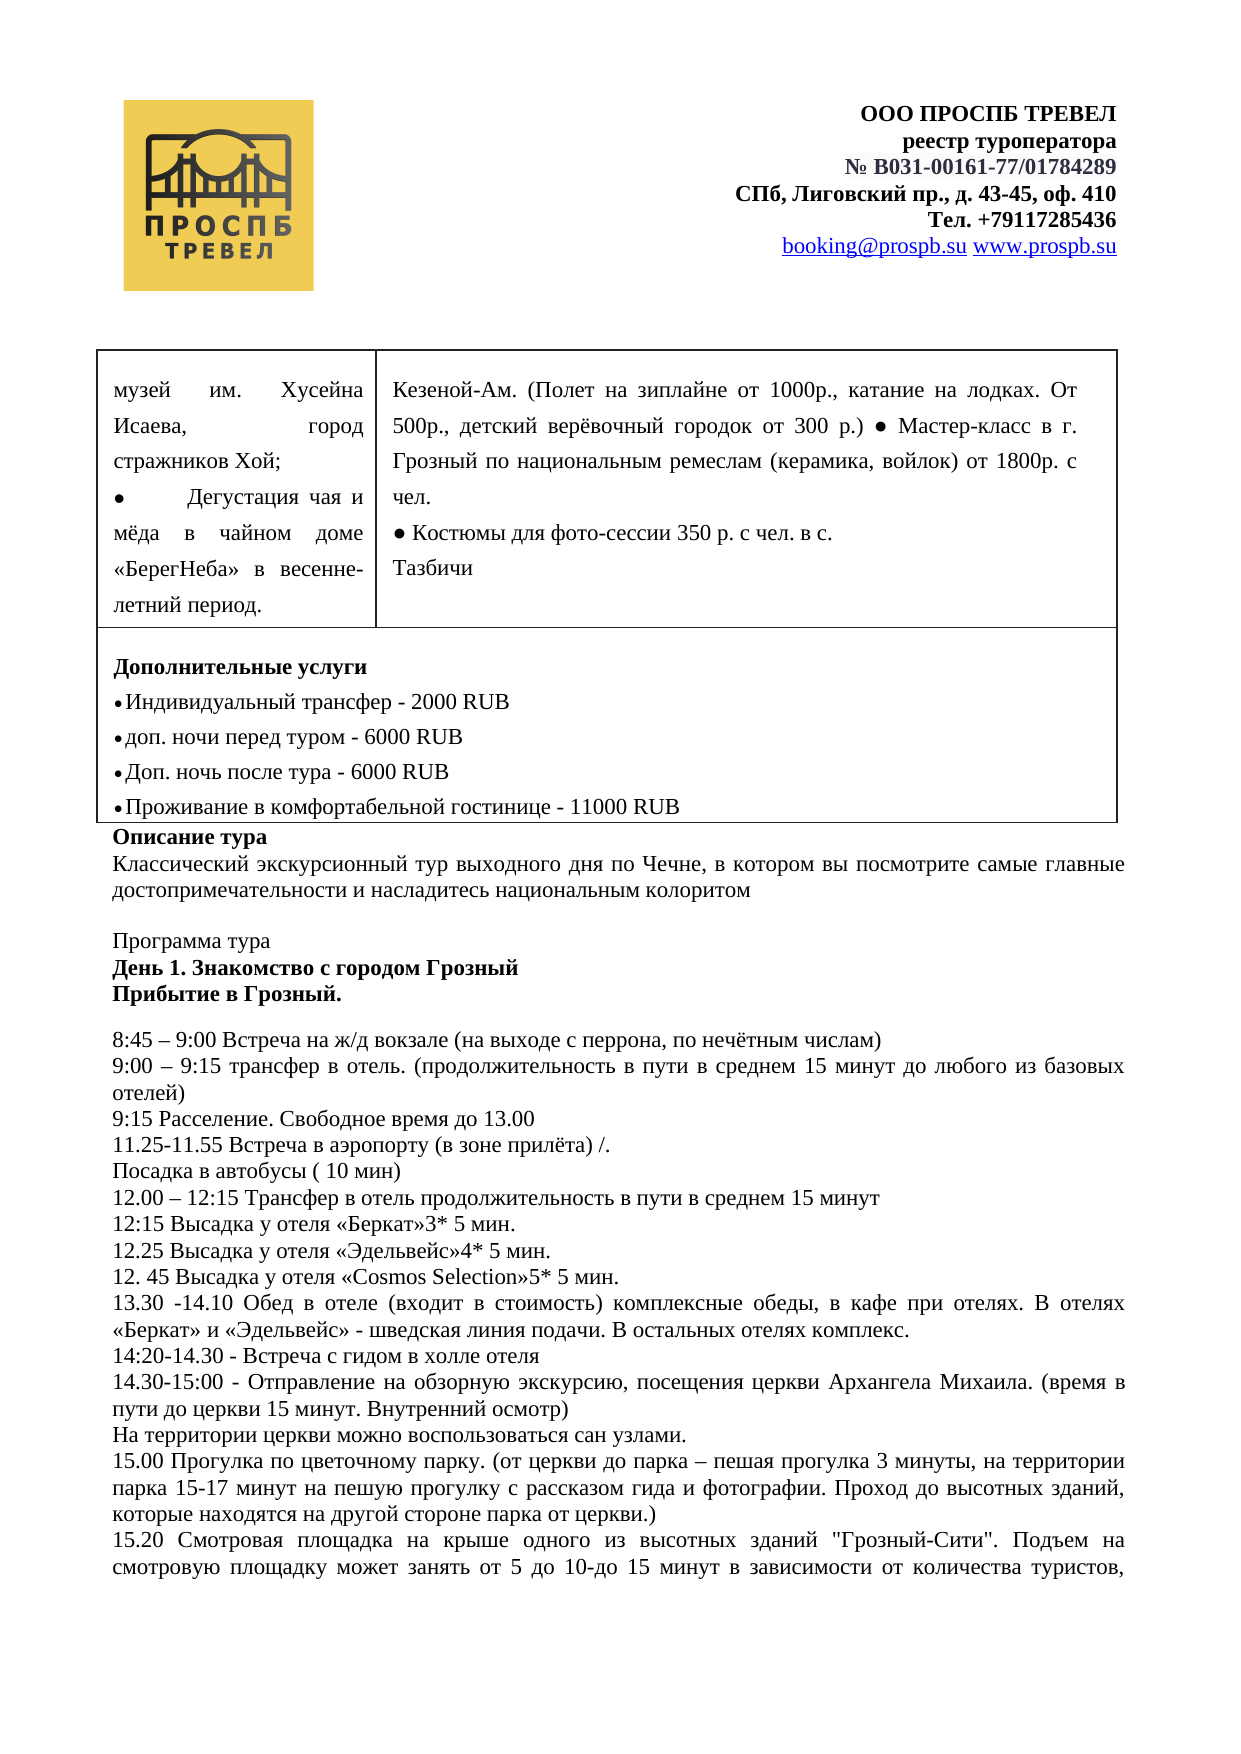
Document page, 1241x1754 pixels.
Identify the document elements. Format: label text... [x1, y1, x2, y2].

subtitle Программа тура [112, 927, 1128, 954]
text 11.25-11.55 Встреча в аэропорту (в зоне прилёта) /. [112, 1131, 1127, 1158]
picture [123, 100, 314, 291]
text 12.00 – 12:15 Трансфер в отель продолжительность в пути в среднем 15 минут [112, 1184, 1127, 1210]
text 14.30-15:00 - Отправление на обзорную экскурсию, посещения церкви Архангела Михаила. (время в пути до церкви 15 минут. Внутренний осмотр) [112, 1368, 1127, 1421]
table_cell Дополнительные услуги Индивидуальный трансфер - 2000 RUB доп. ночи перед туром - 6000 RUB Доп. ночь после тура - 6000 RUB Проживание в комфортабельной гостинице - 11000 RUB [98, 628, 1116, 822]
text 9:00 – 9:15 трансфер в отель. (продолжительность в пути в среднем 15 минут до любого из базовых отелей) [112, 1052, 1127, 1105]
text 9:15 Расселение. Свободное время до 13.00 [112, 1105, 1127, 1131]
subtitle Описание тура [112, 823, 1128, 849]
text 15.00 Прогулка по цветочному парку. (от церкви до парка – пешая прогулка 3 минуты, на территории парка 15-17 минут на пешую прогулку с рассказом гида и фотографии. Проход до высотных зданий, которые находятся на другой стороне парка от церкви.) [112, 1447, 1127, 1527]
text День 1. Знакомство с городом Грозный [112, 954, 1128, 980]
text 12.25 Высадка у отеля «Эдельвейс»4* 5 мин. [112, 1237, 1127, 1263]
text 8:45 – 9:00 Встреча на ж/д вокзале (на выходе с перрона, по нечётным числам) [112, 1026, 1127, 1052]
text Классический экскурсионный тур выходного дня по Чечне, в котором вы посмотрите самые главные достопримечательности и насладитесь национальным колоритом [112, 849, 1127, 902]
text 12:15 Высадка у отеля «Беркат»3* 5 мин. [112, 1210, 1127, 1237]
text Прибытие в Грозный. [112, 980, 1128, 1007]
text 12. 45 Высадка у отеля «Cosmos Selection»5* 5 мин. [112, 1263, 1127, 1289]
text Посадка в автобусы ( 10 мин) [112, 1158, 1127, 1184]
text 14:20-14.30 - Встреча с гидом в холле отеля [112, 1342, 1127, 1368]
text 13.30 -14.10 Обед в отеле (входит в стоимость) комплексные обеды, в кафе при отелях. В отелях «Беркат» и «Эдельвейс» - шведская линия подачи. В остальных отелях комплекс. [112, 1289, 1127, 1342]
text На территории церкви можно воспользоваться сан узлами. [112, 1421, 1127, 1447]
